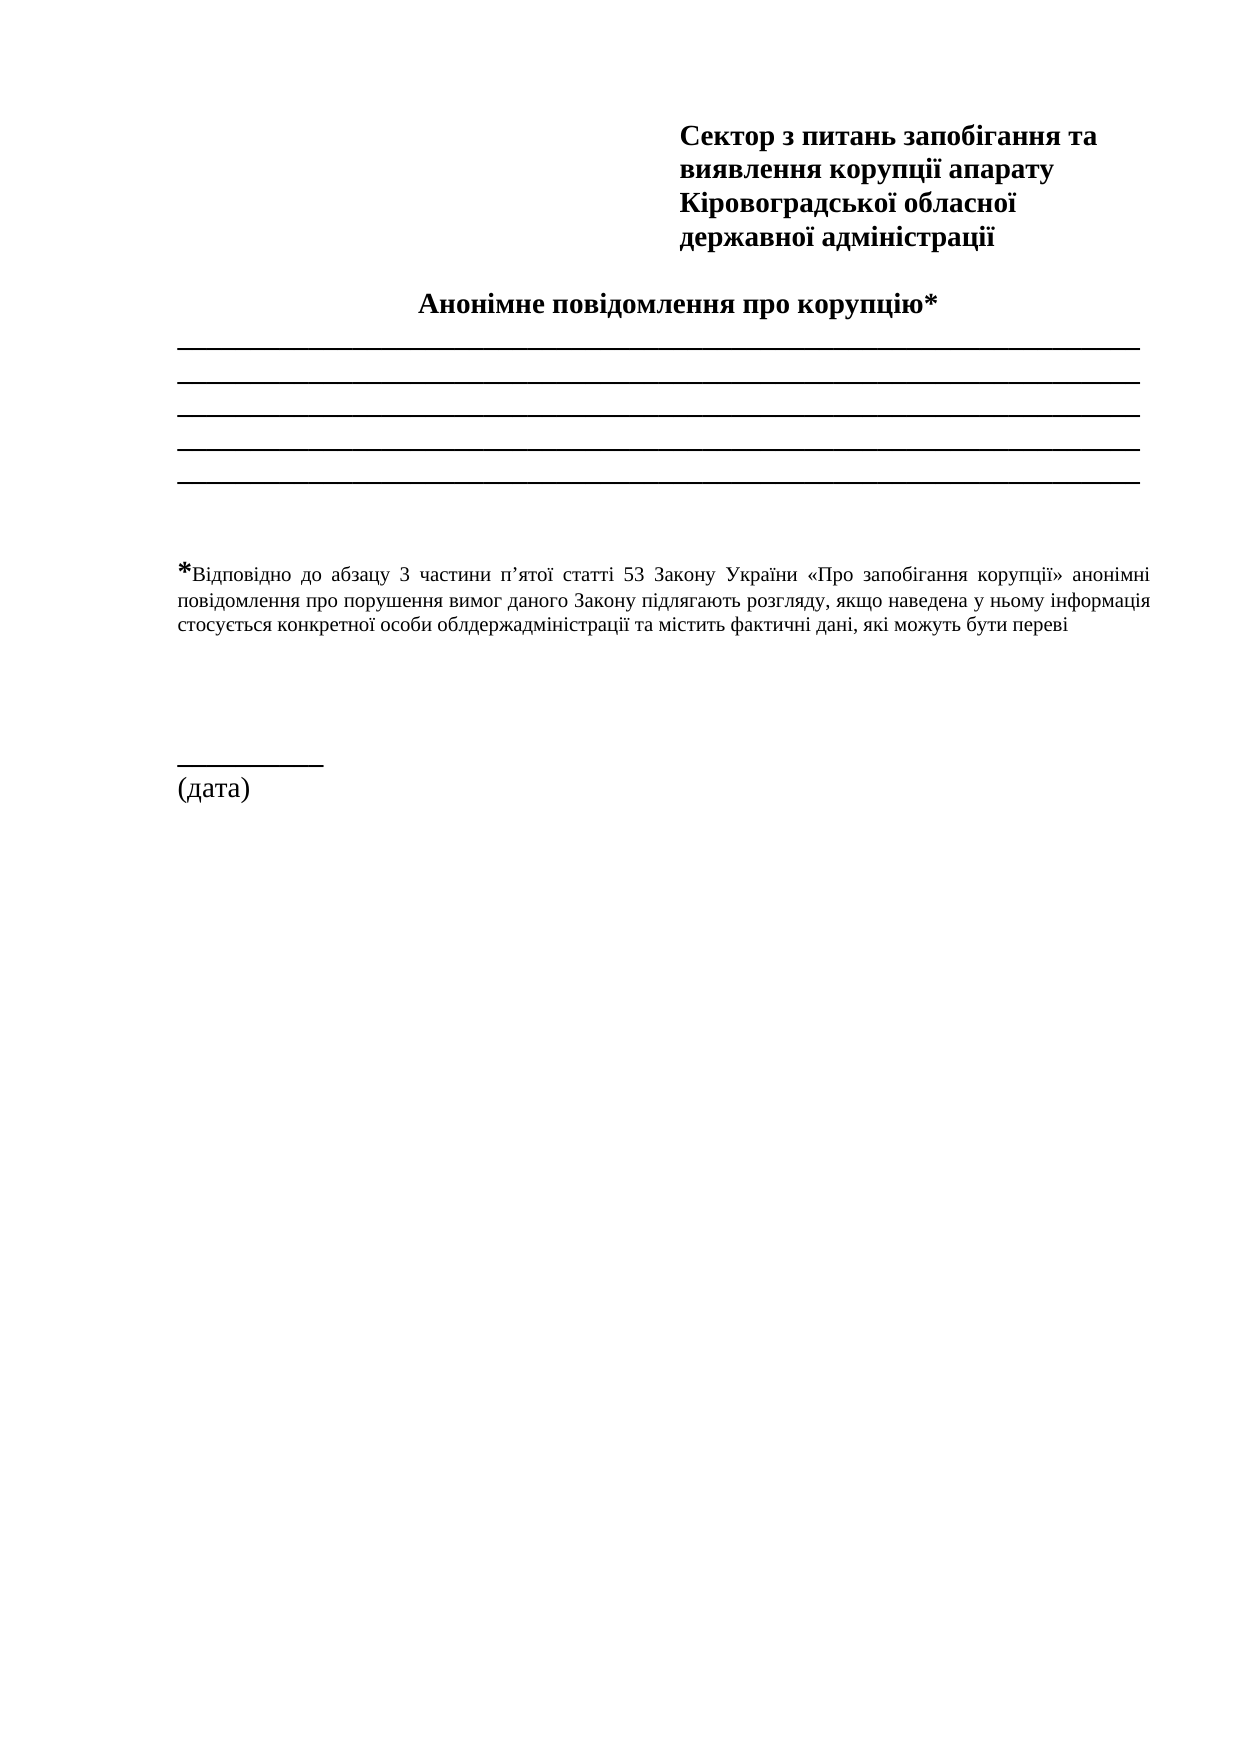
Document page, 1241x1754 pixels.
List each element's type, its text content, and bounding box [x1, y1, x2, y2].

text (дата) [177, 770, 1152, 803]
text __________ [177, 736, 1152, 770]
text ______________________________________________________________________________________________________________________________________________________________________________________________________ [177, 319, 1152, 420]
text *Відповідно до абзацу 3 частини п’ятої статті 53 Закону України «Про запобігання корупції» анонімні повідомлення про порушення вимог даного Закону підлягають розгляду, якщо наведена у ньому інформація стосується конкретної особи облдержадміністрації та містить фактичні дані, які можуть бути переві [177, 554, 1152, 636]
text ____________________________________________________________________________________________________________________________________ [177, 420, 1152, 487]
text Сектор з питань запобігання та виявлення корупції апарату Кіровоградської обласної державної адміністрації [679, 118, 1152, 252]
text Анонімне повідомлення про корупцію* [177, 286, 1152, 319]
